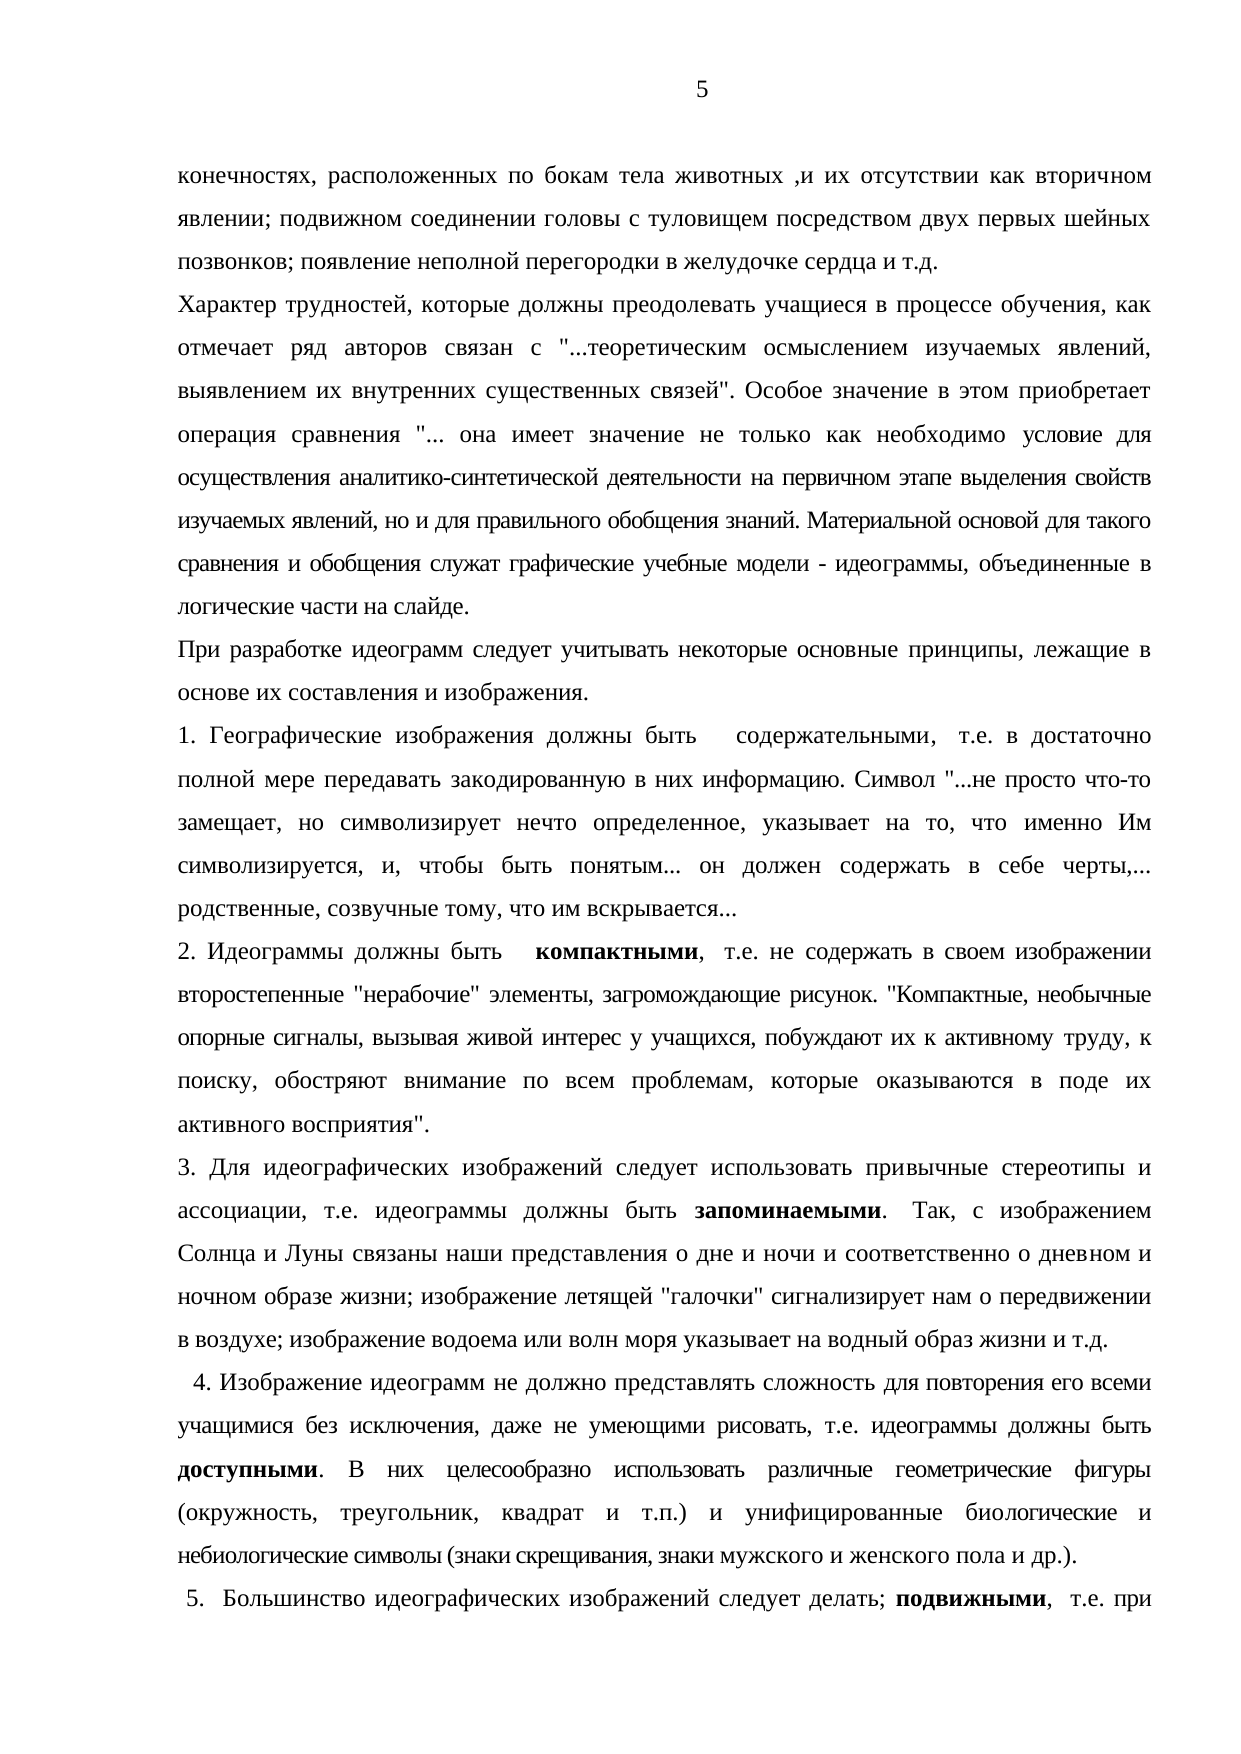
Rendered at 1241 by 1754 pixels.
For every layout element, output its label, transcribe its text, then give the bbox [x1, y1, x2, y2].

text 3. Для идеографических изображений следует использовать привычные стереотипы и ассоциации, т.е. идеограммы должны быть запоминаемыми. Так, с изображением Солнца и Луны связаны наши представления о дне и ночи и соответственно о дневном и ночном образе жизни; изображение летящей "галочки" сигнализирует нам о передвижении в воздухе; изображение водоема или волн моря указывает на водный образ жизни и т.д. [177, 1152, 1152, 1353]
text 4. Изображение идеограмм не должно представлять сложность для повторения его всеми учащимися без исключения, даже не умеющими рисовать, т.е. идеограммы должны быть доступными. В них целесообразно использовать различные геометрические фигуры (окружность, треугольник, квадрат и т.п.) и унифицированные биологические и небиологические символы (знаки скрещивания, знаки мужского и женского пола и др.). [177, 1367, 1152, 1569]
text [177, 160, 1152, 275]
text 1. Географические изображения должны быть содержательными, т.е. в достаточно полной мере передавать закодированную в них информацию. Символ "...не просто что-то замещает, но символизирует нечто определенное, указывает на то, что именно Им символизируется, и, чтобы быть понятым... он должен содержать в себе черты,... родственные, созвучные тому, что им вскрывается... [177, 721, 1152, 922]
text 2. Идеограммы должны быть компактными, т.е. не содержать в своем изображении второстепенные "нерабочие" элементы, загромождающие рисунок. "Компактные, необычные опорные сигналы, вызывая живой интерес у учащихся, побуждают их к активному труду, к поиску, обостряют внимание по всем проблемам, которые оказываются в поде их активного восприятия". [177, 936, 1152, 1137]
text Характер трудностей, которые должны преодолевать учащиеся в процессе обучения, как отмечает ряд авторов связан с "...теоретическим осмыслением изучаемых явлений, выявлением их внутренних существенных связей". Особое значение в этом приобретает операция сравнения "... она имеет значение не только как необходимо условие для осуществления аналитико-синтетической деятельности на первичном этапе выделения свойств изучаемых явлений, но и для правильного обобщения знаний. Материальной основой для такого сравнения и обобщения служат графические учебные модели - идеограммы, объединенные в логические части на слайде. [177, 289, 1152, 620]
text При разработке идеограмм следует учитывать некоторые основные принципы, лежащие в основе их составления и изображения. [177, 634, 1152, 706]
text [177, 1583, 1152, 1612]
